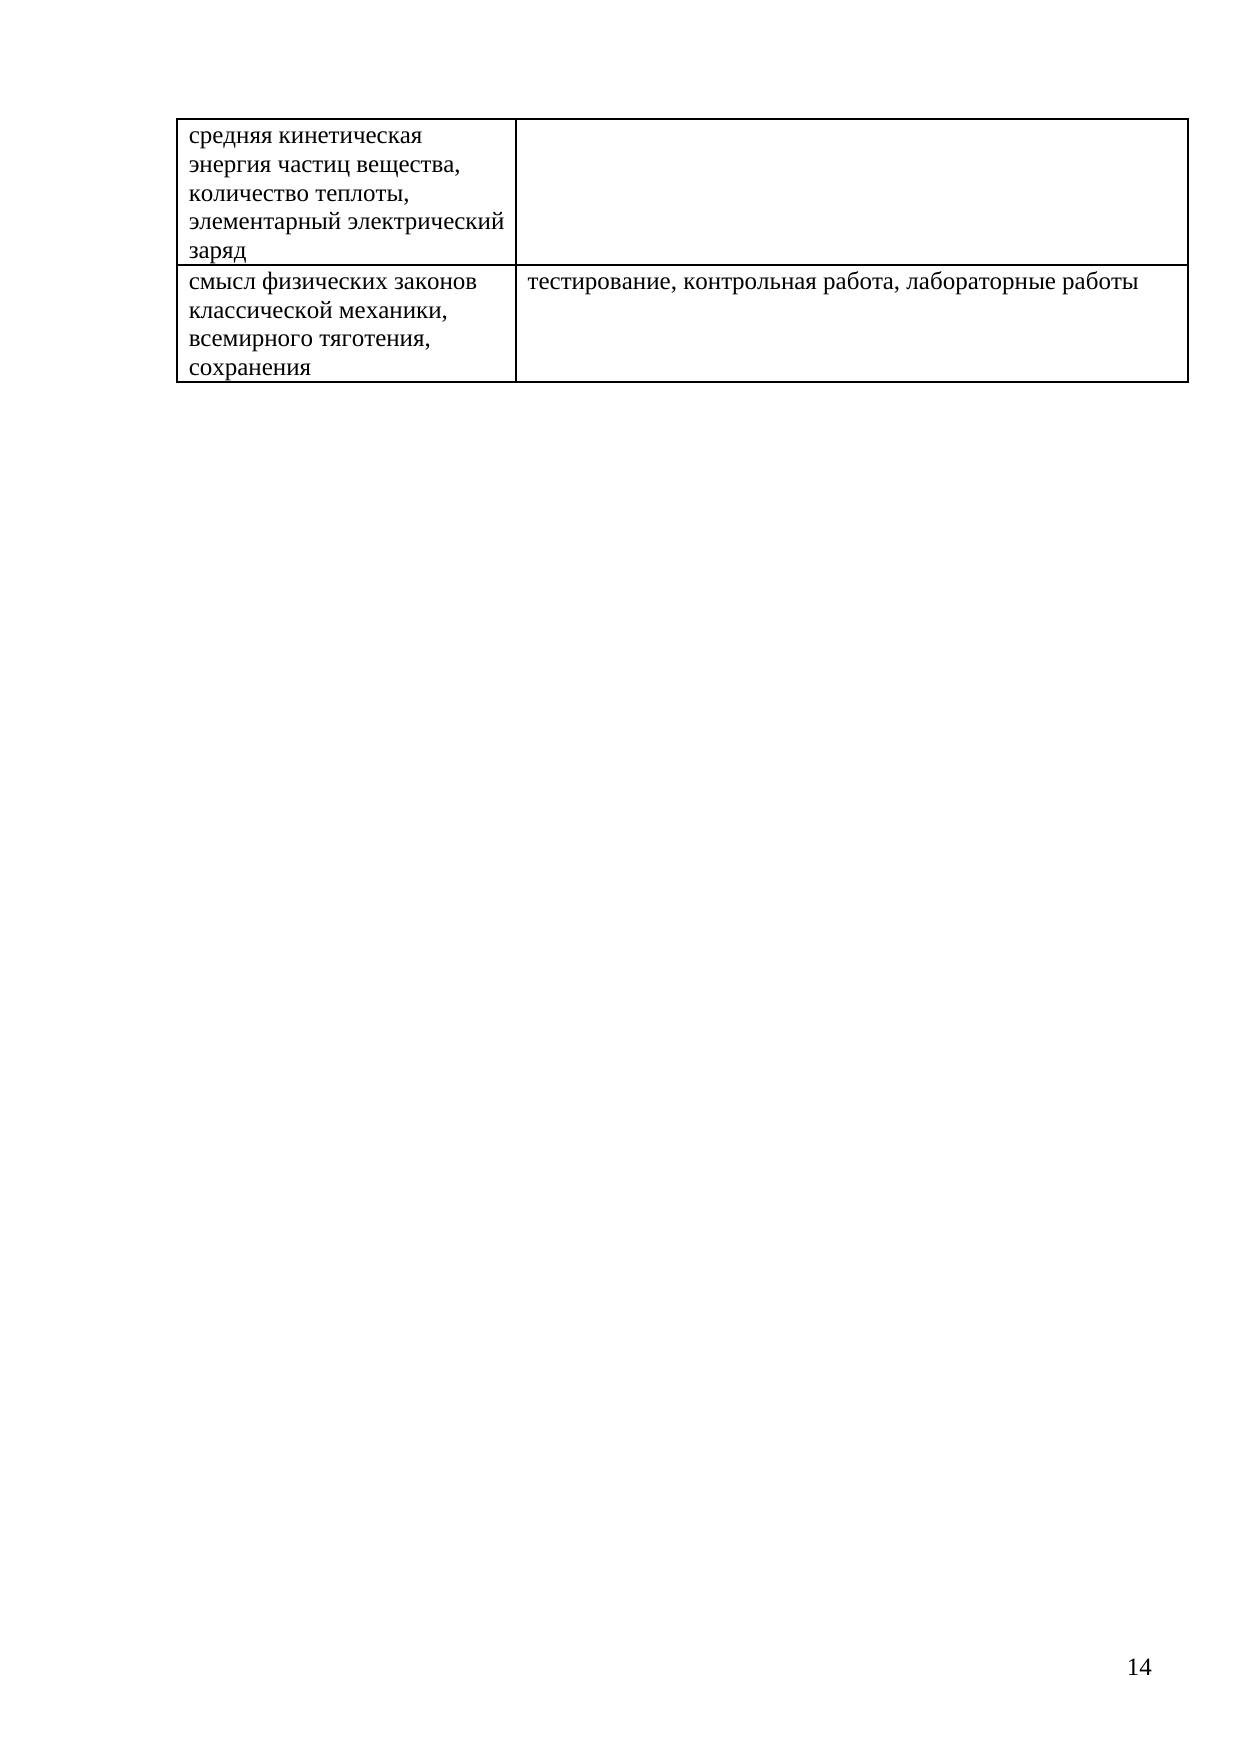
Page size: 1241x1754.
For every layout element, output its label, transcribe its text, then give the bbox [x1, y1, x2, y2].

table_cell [517, 120, 1187, 264]
table_cell смысл физических законов классической механики, всемирного тяготения, сохранения [178, 266, 515, 381]
table_cell тестирование, контрольная работа, лабораторные работы [517, 266, 1187, 381]
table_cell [178, 120, 515, 264]
